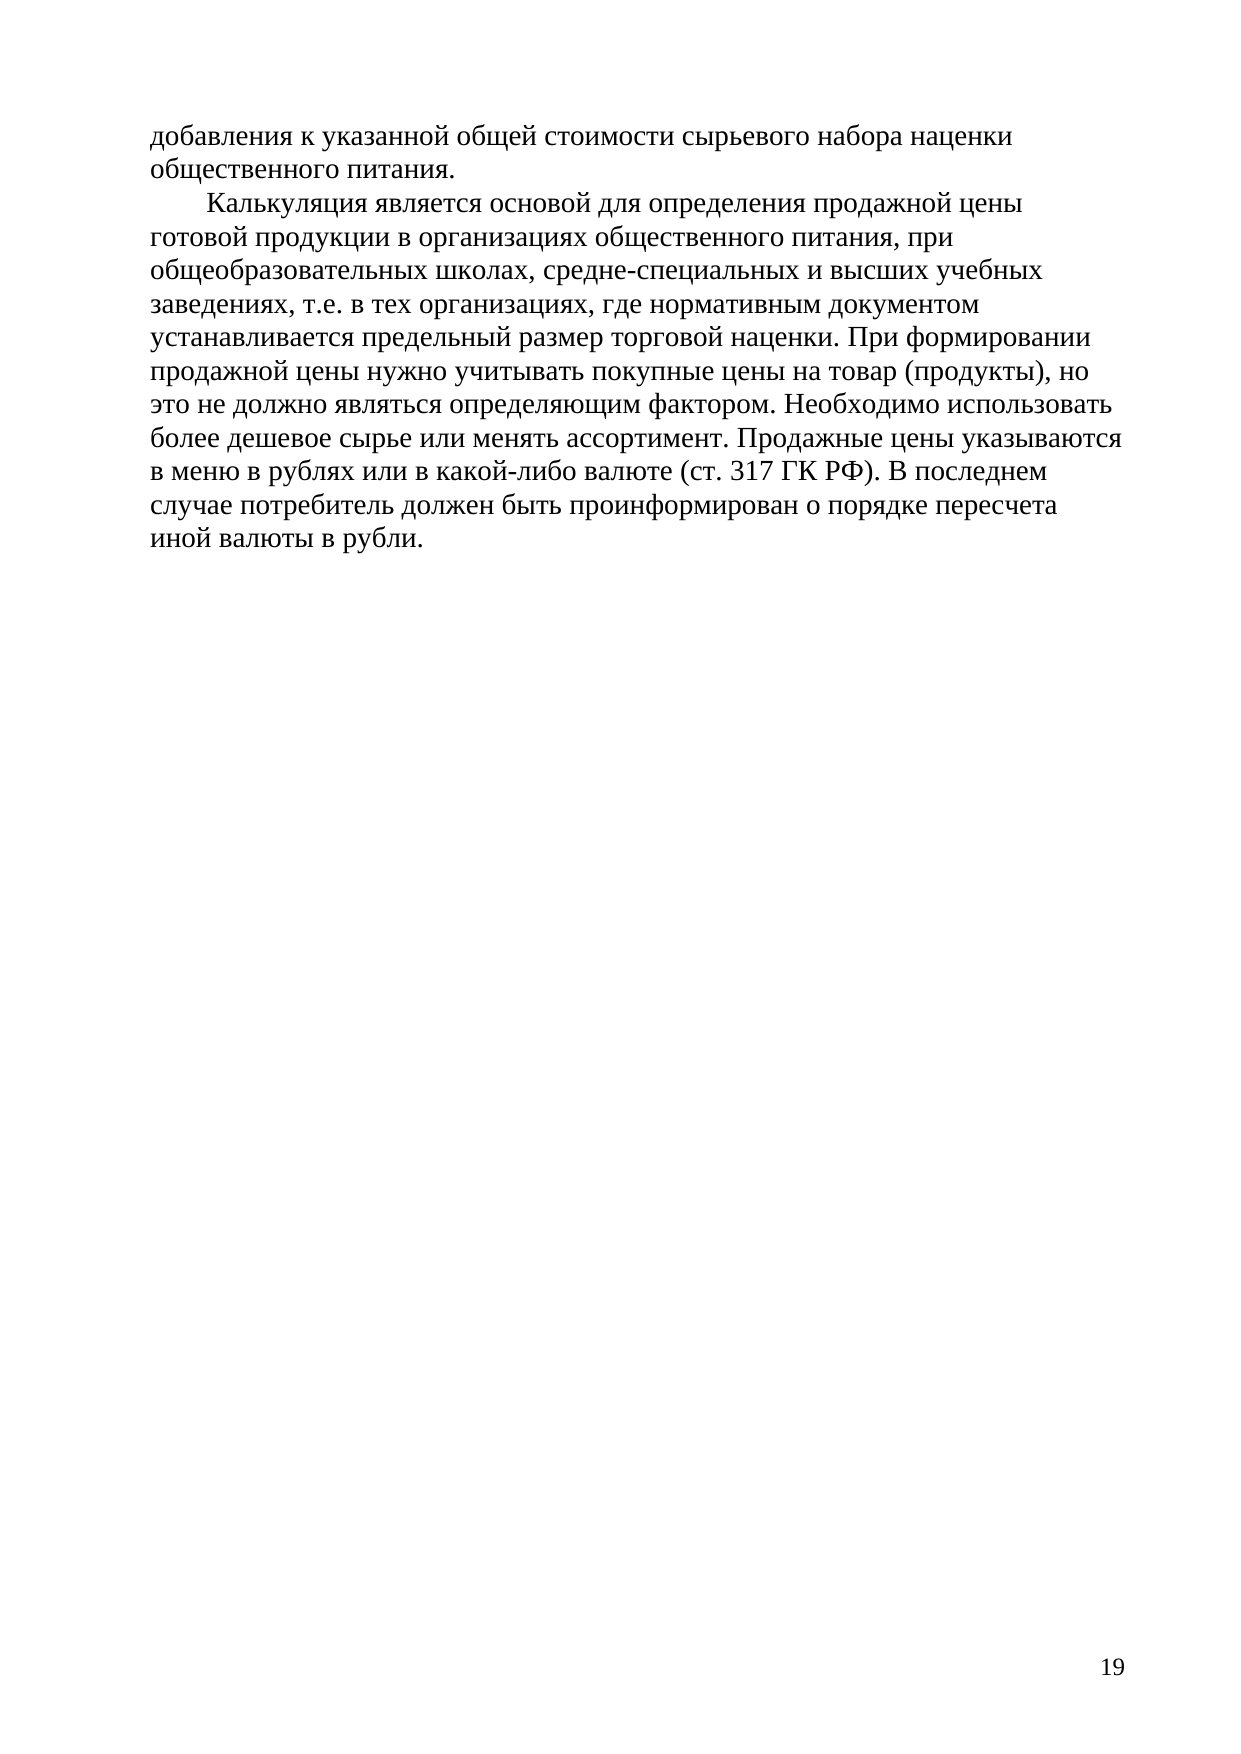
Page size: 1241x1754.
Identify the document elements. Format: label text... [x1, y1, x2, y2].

text Калькуляция является основой для определения продажной цены готовой продукции в организациях общественного питания, при общеобразовательных школах, средне-специальных и высших учебных заведениях, т.е. в тех организациях, где нормативным документом устанавливается предельный размер торговой наценки. При формировании продажной цены нужно учитывать покупные цены на товар (продукты), но это не должно являться определяющим фактором. Необходимо использовать более дешевое сырье или менять ассортимент. Продажные цены указываются в меню в рублях или в какой-либо валюте (ст. 317 ГК РФ). В последнем случае потребитель должен быть проинформирован о порядке пересчета иной валюты в рубли. [150, 185, 1125, 554]
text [150, 118, 1125, 185]
